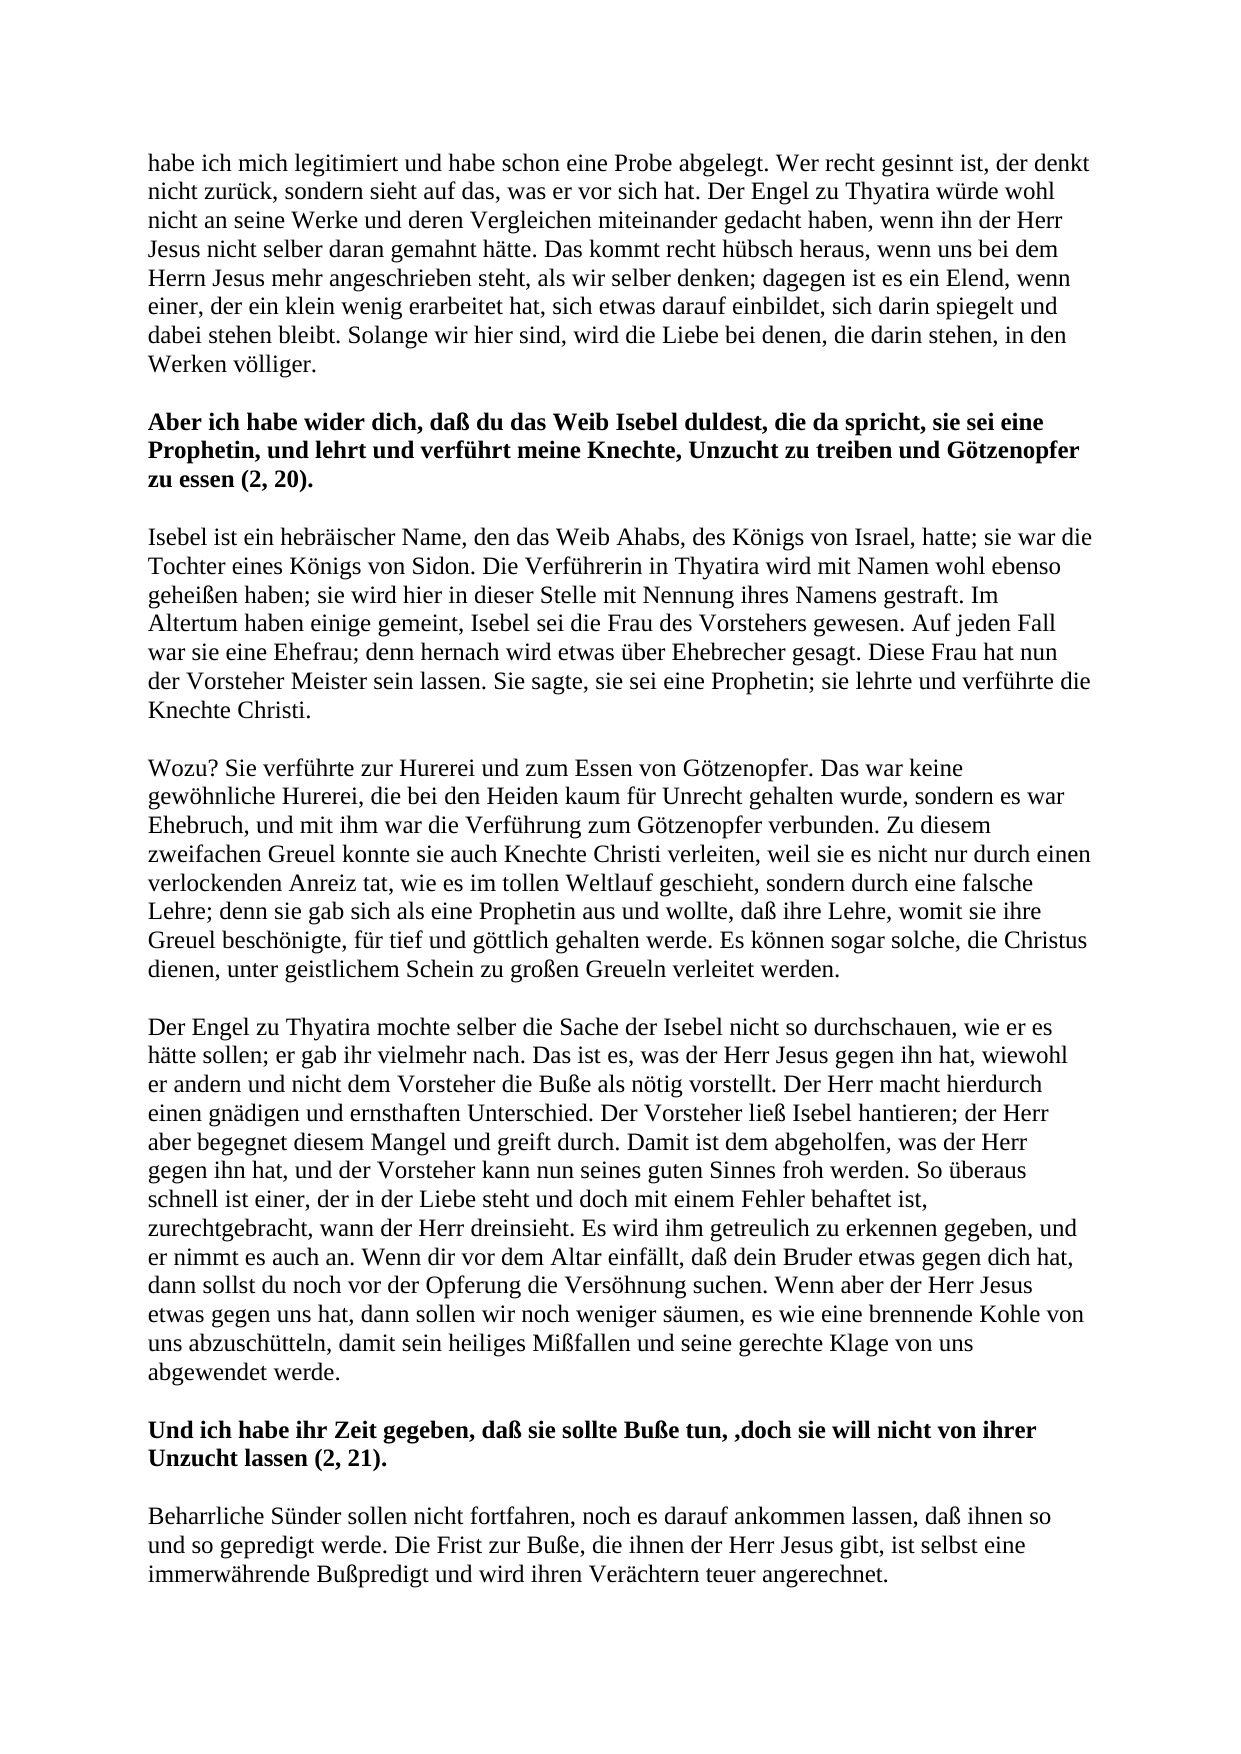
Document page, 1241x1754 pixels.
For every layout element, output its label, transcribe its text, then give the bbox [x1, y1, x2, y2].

text Wozu? Sie verführte zur Hurerei und zum Essen von Götzenopfer. Das war keine gewöhnliche Hurerei, die bei den Heiden kaum für Unrecht gehalten wurde, sondern es war Ehebruch, und mit ihm war die Verführung zum Götzenopfer verbunden. Zu diesem zweifachen Greuel konnte sie auch Knechte Christi verleiten, weil sie es nicht nur durch einen verlockenden Anreiz tat, wie es im tollen Weltlauf geschieht, sondern durch eine falsche Lehre; denn sie gab sich als eine Prophetin aus und wollte, daß ihre Lehre, womit sie ihre Greuel beschönigte, für tief und göttlich gehalten werde. Es können sogar solche, die Christus dienen, unter geistlichem Schein zu großen Greueln verleitet werden. [148, 753, 1093, 983]
text Beharrliche Sünder sollen nicht fortfahren, noch es darauf ankommen lassen, daß ihnen so und so gepredigt werde. Die Frist zur Buße, die ihnen der Herr Jesus gibt, ist selbst eine immerwährende Bußpredigt und wird ihren Verächtern teuer angerechnet. [148, 1501, 1093, 1588]
text Isebel ist ein hebräischer Name, den das Weib Ahabs, des Königs von Israel, hatte; sie war die Tochter eines Königs von Sidon. Die Verführerin in Thyatira wird mit Namen wohl ebenso geheißen haben; sie wird hier in dieser Stelle mit Nennung ihres Namens gestraft. Im Altertum haben einige gemeint, Isebel sei die Frau des Vorstehers gewesen. Auf jeden Fall war sie eine Ehefrau; denn hernach wird etwas über Ehebrecher gesagt. Diese Frau hat nun der Vorsteher Meister sein lassen. Sie sagte, sie sei eine Prophetin; sie lehrte und verführte die Knechte Christi. [148, 522, 1093, 723]
text Der Engel zu Thyatira mochte selber die Sache der Isebel nicht so durchschauen, wie er es hätte sollen; er gab ihr vielmehr nach. Das ist es, was der Herr Jesus gegen ihn hat, wiewohl er andern und nicht dem Vorsteher die Buße als nötig vorstellt. Der Herr macht hierdurch einen gnädigen und ernsthaften Unterschied. Der Vorsteher ließ Isebel hantieren; der Herr aber begegnet diesem Mangel und greift durch. Damit ist dem abgeholfen, was der Herr gegen ihn hat, und der Vorsteher kann nun seines guten Sinnes froh werden. So überaus schnell ist einer, der in der Liebe steht und doch mit einem Fehler behaftet ist, zurechtgebracht, wann der Herr dreinsieht. Es wird ihm getreulich zu erkennen gegeben, und er nimmt es auch an. Wenn dir vor dem Altar einfällt, daß dein Bruder etwas gegen dich hat, dann sollst du noch vor der Opferung die Versöhnung suchen. Wenn aber der Herr Jesus etwas gegen uns hat, dann sollen wir noch weniger säumen, es wie eine brennende Kohle von uns abzuschütteln, damit sein heiliges Mißfallen und seine gerechte Klage von uns abgewendet werde. [148, 1012, 1093, 1386]
text Aber ich habe wider dich, daß du das Weib Isebel duldest, die da spricht, sie sei eine Prophetin, und lehrt und verführt meine Knechte, Unzucht zu treiben und Götzenopfer zu essen (2, 20). [148, 407, 1093, 493]
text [148, 148, 1093, 378]
text Und ich habe ihr Zeit gegeben, daß sie sollte Buße tun, ,doch sie will nicht von ihrer Unzucht lassen (2, 21). [148, 1415, 1093, 1472]
